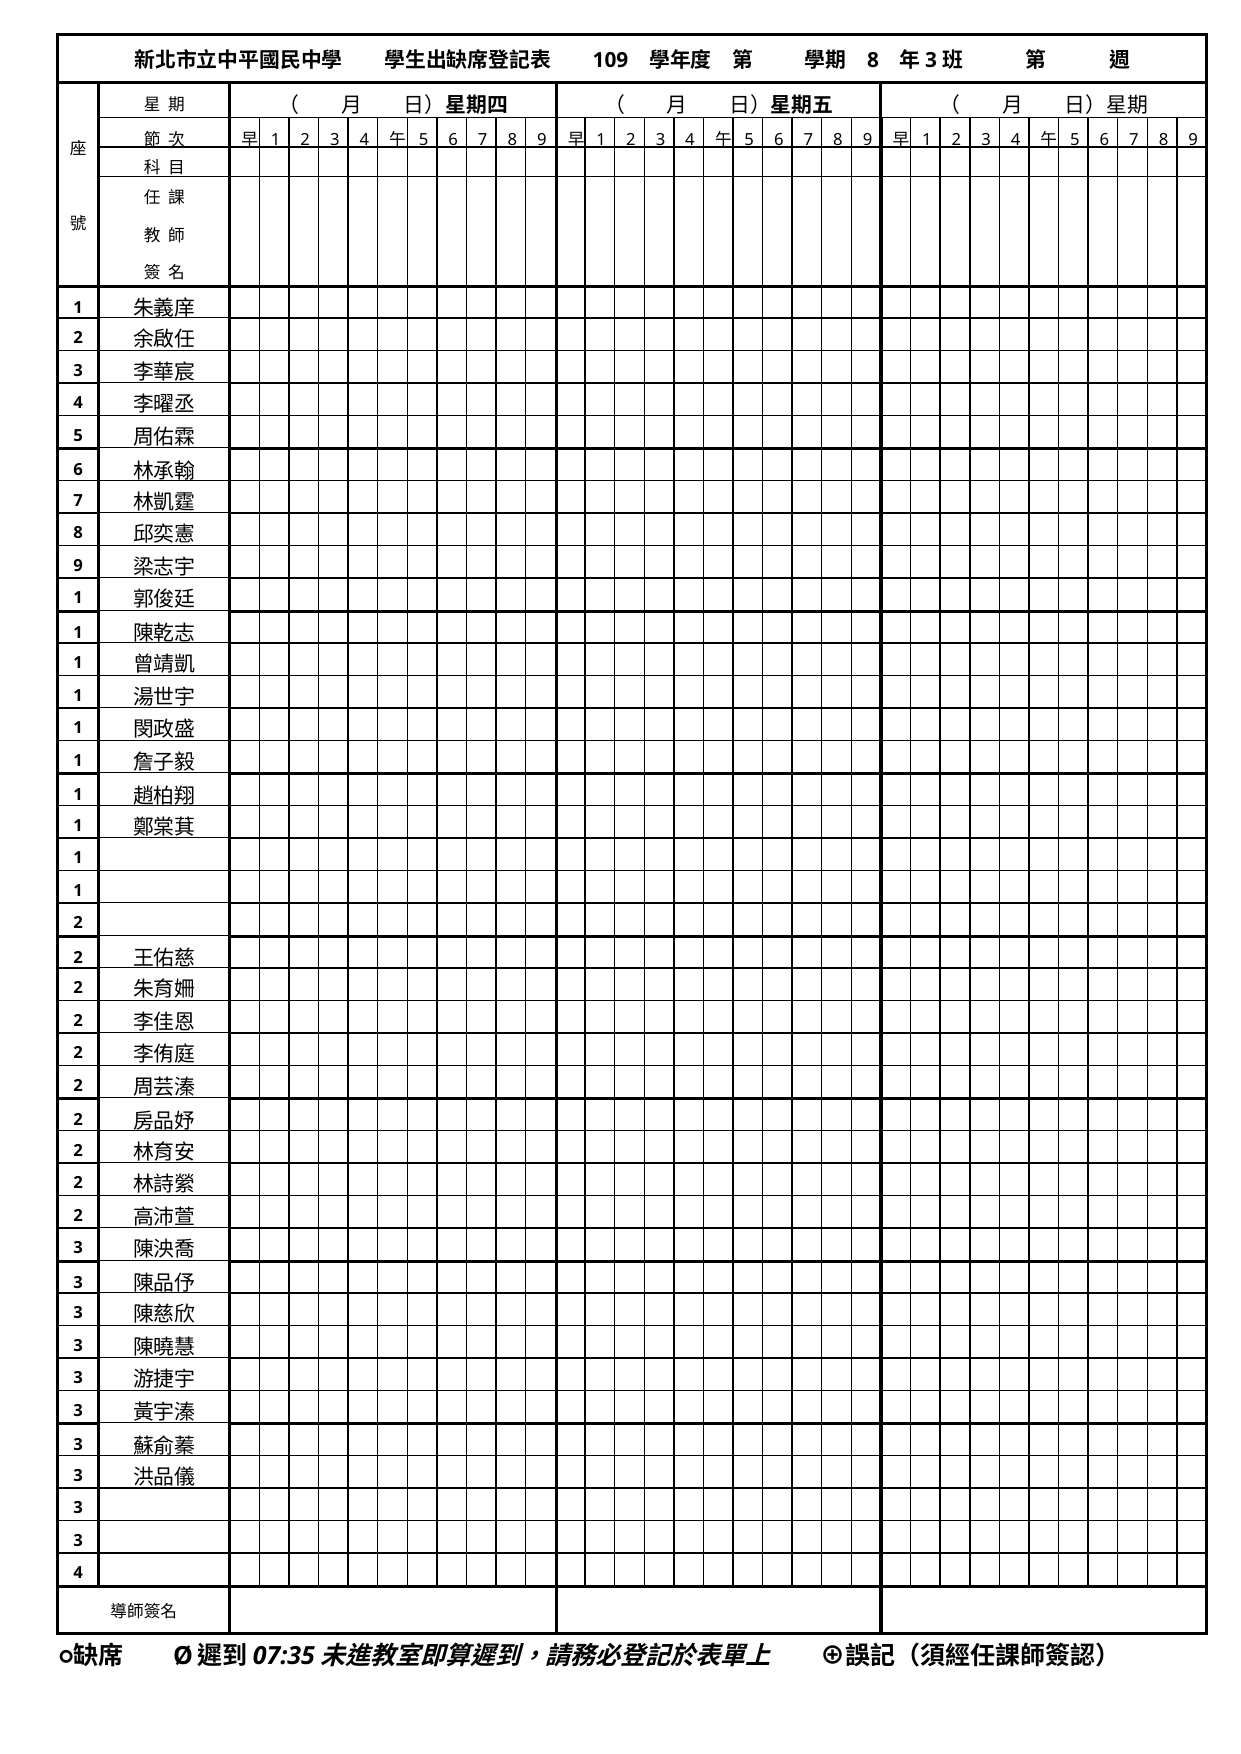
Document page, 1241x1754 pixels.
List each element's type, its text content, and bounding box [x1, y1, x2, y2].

table_cell [822, 839, 851, 870]
table_cell 11 [59, 613, 97, 642]
table_cell [941, 938, 969, 967]
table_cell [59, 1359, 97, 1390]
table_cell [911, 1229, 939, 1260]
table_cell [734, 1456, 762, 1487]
table_cell [704, 709, 732, 740]
table_cell [260, 288, 288, 317]
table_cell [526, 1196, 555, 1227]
table_cell [1089, 384, 1117, 415]
table_cell [260, 450, 288, 480]
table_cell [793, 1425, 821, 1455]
table_cell [675, 481, 703, 512]
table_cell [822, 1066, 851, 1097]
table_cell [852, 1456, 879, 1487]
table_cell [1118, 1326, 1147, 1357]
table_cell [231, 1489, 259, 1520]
table_cell [1118, 644, 1147, 675]
table_cell [467, 579, 495, 610]
table_cell [290, 514, 318, 545]
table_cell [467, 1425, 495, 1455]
table_cell [586, 904, 614, 935]
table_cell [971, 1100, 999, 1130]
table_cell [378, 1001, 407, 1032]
table_cell [852, 676, 879, 707]
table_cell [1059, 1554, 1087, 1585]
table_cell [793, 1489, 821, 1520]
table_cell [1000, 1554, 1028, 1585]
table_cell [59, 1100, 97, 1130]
table_cell [1118, 177, 1147, 285]
table_cell [378, 148, 407, 176]
table_cell [438, 644, 466, 675]
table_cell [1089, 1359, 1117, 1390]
table_cell [971, 319, 999, 350]
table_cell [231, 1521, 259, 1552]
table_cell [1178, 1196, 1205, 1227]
table_cell 6 [1089, 118, 1117, 146]
table_cell [793, 319, 821, 350]
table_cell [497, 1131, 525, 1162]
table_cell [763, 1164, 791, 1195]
table_cell [260, 514, 288, 545]
table_cell [497, 741, 525, 772]
table_cell [408, 938, 436, 967]
table_cell [971, 481, 999, 512]
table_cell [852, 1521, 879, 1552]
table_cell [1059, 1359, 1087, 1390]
table_cell [1030, 579, 1058, 610]
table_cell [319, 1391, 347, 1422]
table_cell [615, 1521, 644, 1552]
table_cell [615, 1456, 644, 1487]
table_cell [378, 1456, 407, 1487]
table_cell [941, 839, 969, 870]
table_cell [290, 839, 318, 870]
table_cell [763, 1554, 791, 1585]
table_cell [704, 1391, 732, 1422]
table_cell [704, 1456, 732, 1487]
table_cell [1089, 450, 1117, 480]
table_cell [883, 579, 910, 610]
table_cell [645, 416, 673, 447]
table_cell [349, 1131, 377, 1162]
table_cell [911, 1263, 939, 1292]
table_cell [231, 546, 259, 577]
table_cell [704, 514, 732, 545]
table_cell [763, 709, 791, 740]
table_cell [231, 904, 259, 935]
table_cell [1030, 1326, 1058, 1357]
table_cell [1059, 644, 1087, 675]
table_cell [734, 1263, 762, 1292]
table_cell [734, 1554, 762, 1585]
table_cell [704, 351, 732, 382]
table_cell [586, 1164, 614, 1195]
table_cell [675, 904, 703, 935]
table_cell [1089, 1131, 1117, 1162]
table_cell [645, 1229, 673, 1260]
table_cell [852, 938, 879, 967]
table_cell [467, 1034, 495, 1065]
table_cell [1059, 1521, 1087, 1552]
table_cell [645, 351, 673, 382]
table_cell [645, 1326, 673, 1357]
table_cell [704, 871, 732, 902]
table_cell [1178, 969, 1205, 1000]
table_cell [497, 904, 525, 935]
table_cell [349, 579, 377, 610]
table_cell [408, 384, 436, 415]
table_cell [675, 546, 703, 577]
table_cell [971, 351, 999, 382]
table_cell [231, 741, 259, 772]
table_cell [734, 319, 762, 350]
table_cell [763, 384, 791, 415]
table_cell 3 [59, 351, 97, 382]
table_cell [1089, 579, 1117, 610]
table_cell [704, 676, 732, 707]
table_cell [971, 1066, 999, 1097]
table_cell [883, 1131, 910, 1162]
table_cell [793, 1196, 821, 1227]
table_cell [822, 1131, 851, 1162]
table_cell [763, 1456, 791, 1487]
table_cell [378, 579, 407, 610]
table_cell [883, 644, 910, 675]
table_cell [586, 319, 614, 350]
table_cell [1059, 709, 1087, 740]
table_cell [704, 839, 732, 870]
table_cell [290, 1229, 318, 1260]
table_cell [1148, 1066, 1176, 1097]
table_cell [852, 319, 879, 350]
table_cell [1030, 288, 1058, 317]
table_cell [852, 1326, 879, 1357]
table_cell [883, 741, 910, 772]
table_cell [793, 644, 821, 675]
table_cell 18 [59, 839, 97, 870]
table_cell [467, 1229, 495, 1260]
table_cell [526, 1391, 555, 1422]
table_cell [319, 676, 347, 707]
table_cell [911, 676, 939, 707]
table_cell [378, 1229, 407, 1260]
table_cell 詹子毅 [100, 741, 228, 772]
table_cell [526, 775, 555, 805]
table_cell [319, 351, 347, 382]
table_cell [497, 288, 525, 317]
table_cell [408, 288, 436, 317]
table_cell [645, 839, 673, 870]
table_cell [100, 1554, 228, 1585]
table_cell [883, 676, 910, 707]
table_cell [378, 288, 407, 317]
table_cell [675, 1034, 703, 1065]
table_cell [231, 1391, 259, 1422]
table_cell [467, 904, 495, 935]
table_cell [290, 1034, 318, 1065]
table_cell [467, 676, 495, 707]
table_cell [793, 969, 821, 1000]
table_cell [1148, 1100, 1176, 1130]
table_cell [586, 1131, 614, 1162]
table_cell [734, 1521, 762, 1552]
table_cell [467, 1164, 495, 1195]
table_cell [1030, 709, 1058, 740]
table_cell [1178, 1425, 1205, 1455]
table_cell [734, 450, 762, 480]
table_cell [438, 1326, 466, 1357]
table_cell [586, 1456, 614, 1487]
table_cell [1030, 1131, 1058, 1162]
table_cell [526, 177, 555, 285]
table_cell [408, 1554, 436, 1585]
table_cell 節 次 [100, 118, 228, 146]
table_cell [497, 806, 525, 837]
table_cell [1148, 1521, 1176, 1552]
table_cell [231, 416, 259, 447]
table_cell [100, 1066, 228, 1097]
table_cell [971, 904, 999, 935]
table_cell [558, 871, 584, 902]
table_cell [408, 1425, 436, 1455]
table_cell [615, 579, 644, 610]
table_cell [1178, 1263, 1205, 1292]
table_cell [911, 741, 939, 772]
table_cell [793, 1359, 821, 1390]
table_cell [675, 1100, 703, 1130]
table_cell 4 [349, 118, 377, 146]
table_cell [467, 775, 495, 805]
table_cell [1030, 741, 1058, 772]
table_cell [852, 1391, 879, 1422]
table_cell [852, 416, 879, 447]
table_cell 林凱霆 [100, 481, 228, 512]
table_cell [1030, 938, 1058, 967]
table_cell [319, 644, 347, 675]
table_cell [1000, 481, 1028, 512]
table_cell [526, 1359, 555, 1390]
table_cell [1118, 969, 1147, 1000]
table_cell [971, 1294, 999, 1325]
table_cell [822, 416, 851, 447]
table_cell [558, 546, 584, 577]
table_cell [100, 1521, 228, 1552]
table_cell [349, 839, 377, 870]
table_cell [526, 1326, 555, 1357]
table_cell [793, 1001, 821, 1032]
table_cell [852, 904, 879, 935]
table_cell [734, 384, 762, 415]
table_cell [615, 319, 644, 350]
table_cell [526, 709, 555, 740]
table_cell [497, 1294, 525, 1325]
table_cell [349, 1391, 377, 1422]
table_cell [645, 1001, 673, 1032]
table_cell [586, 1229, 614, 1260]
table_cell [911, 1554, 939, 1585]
table_cell [1059, 514, 1087, 545]
table_cell [822, 775, 851, 805]
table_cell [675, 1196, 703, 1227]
table_cell [1059, 741, 1087, 772]
table_cell [1148, 546, 1176, 577]
table_cell 林承翰 [100, 448, 228, 480]
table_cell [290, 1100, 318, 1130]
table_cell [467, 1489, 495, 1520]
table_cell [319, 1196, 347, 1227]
table_cell [1059, 384, 1087, 415]
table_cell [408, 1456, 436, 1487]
table_cell [1030, 481, 1058, 512]
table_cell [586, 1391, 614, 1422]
table_cell [763, 806, 791, 837]
table_cell [1000, 775, 1028, 805]
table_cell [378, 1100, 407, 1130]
table_cell [378, 741, 407, 772]
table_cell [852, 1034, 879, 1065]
table_cell [941, 613, 969, 642]
table_cell [408, 450, 436, 480]
table_cell [793, 676, 821, 707]
table_cell [1089, 351, 1117, 382]
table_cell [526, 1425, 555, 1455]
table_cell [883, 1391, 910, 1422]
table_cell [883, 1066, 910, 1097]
table_cell [852, 514, 879, 545]
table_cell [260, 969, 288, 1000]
table_cell [675, 709, 703, 740]
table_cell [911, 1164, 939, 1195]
table_cell [1000, 904, 1028, 935]
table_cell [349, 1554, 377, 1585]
table_cell [378, 351, 407, 382]
text ○缺席 Ø遲到07:35未進教室即算遲到，請務必登記於表單上 ⊕誤記（須經任課師簽認） [59, 1635, 1205, 1673]
table_cell [1059, 839, 1087, 870]
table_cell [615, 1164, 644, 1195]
table_cell [1118, 481, 1147, 512]
table_cell [1030, 871, 1058, 902]
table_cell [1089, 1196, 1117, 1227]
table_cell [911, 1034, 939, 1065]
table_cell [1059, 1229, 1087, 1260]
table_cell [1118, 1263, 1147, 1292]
table_cell [438, 613, 466, 642]
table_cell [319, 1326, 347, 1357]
table_cell [645, 514, 673, 545]
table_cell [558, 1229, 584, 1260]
table_cell [319, 613, 347, 642]
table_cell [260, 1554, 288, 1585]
table_cell [763, 644, 791, 675]
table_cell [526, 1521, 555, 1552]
table_cell [971, 546, 999, 577]
table_cell 朱義庠 [100, 288, 228, 317]
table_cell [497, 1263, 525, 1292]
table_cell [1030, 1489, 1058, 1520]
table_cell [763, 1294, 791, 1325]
table_cell [1148, 148, 1176, 176]
table_cell [260, 319, 288, 350]
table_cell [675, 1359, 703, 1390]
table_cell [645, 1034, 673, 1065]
table_cell [1059, 481, 1087, 512]
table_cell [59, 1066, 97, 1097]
table_cell [526, 806, 555, 837]
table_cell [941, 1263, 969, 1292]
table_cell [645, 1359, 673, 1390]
table_cell [883, 481, 910, 512]
table_cell [941, 148, 969, 176]
table_cell [438, 806, 466, 837]
table_cell [1030, 676, 1058, 707]
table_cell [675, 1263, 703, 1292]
table_cell [763, 148, 791, 176]
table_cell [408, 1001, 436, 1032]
table_cell 6 [59, 450, 97, 480]
table_cell [467, 351, 495, 382]
table_cell [675, 806, 703, 837]
table_cell [586, 775, 614, 805]
table_cell [1089, 319, 1117, 350]
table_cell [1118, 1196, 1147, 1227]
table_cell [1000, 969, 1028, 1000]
table_cell [1178, 514, 1205, 545]
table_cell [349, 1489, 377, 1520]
table_cell [763, 450, 791, 480]
table_cell [290, 938, 318, 967]
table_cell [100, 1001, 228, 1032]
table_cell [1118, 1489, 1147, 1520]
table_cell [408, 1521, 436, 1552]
table_cell [615, 416, 644, 447]
table_cell [822, 676, 851, 707]
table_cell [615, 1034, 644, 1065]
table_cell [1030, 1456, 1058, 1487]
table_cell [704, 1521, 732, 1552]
table_cell [971, 148, 999, 176]
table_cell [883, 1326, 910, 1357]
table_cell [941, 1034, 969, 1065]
table_cell [971, 288, 999, 317]
table_cell [615, 384, 644, 415]
table_cell [467, 288, 495, 317]
table_cell [1089, 177, 1117, 285]
table_cell [793, 288, 821, 317]
table_cell [100, 903, 228, 935]
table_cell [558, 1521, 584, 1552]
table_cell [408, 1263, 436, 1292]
table_cell [1000, 871, 1028, 902]
table_cell [260, 546, 288, 577]
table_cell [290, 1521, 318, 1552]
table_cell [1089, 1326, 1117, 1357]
table_cell [526, 904, 555, 935]
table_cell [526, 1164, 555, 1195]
table_cell [231, 514, 259, 545]
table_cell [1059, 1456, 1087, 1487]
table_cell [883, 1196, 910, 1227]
table_cell [852, 579, 879, 610]
table_cell [526, 416, 555, 447]
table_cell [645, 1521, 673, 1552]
table_cell 6 [763, 118, 791, 146]
table_cell [1030, 775, 1058, 805]
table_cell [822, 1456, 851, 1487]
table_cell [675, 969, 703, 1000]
table_cell [1148, 806, 1176, 837]
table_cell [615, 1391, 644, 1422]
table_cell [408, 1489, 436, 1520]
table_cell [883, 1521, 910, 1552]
table_cell [704, 904, 732, 935]
table_cell [497, 676, 525, 707]
table_cell [852, 871, 879, 902]
table_cell [467, 806, 495, 837]
table_cell [467, 177, 495, 285]
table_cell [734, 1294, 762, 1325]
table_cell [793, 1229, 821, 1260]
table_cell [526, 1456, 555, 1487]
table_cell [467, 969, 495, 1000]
table_cell [615, 148, 644, 176]
table_cell [763, 613, 791, 642]
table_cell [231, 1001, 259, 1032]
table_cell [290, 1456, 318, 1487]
table_cell [911, 514, 939, 545]
table_cell [438, 177, 466, 285]
table_cell [497, 775, 525, 805]
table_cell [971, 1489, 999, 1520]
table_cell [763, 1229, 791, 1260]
table_cell [971, 741, 999, 772]
table_cell [467, 741, 495, 772]
table_cell [1089, 839, 1117, 870]
table_cell [1000, 177, 1028, 285]
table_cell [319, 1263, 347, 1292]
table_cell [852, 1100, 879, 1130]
table_cell [822, 806, 851, 837]
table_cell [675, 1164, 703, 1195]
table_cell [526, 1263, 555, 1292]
table_cell [1089, 644, 1117, 675]
table_cell [911, 613, 939, 642]
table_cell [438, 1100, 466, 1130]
table_cell [675, 741, 703, 772]
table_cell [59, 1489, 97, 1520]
table_cell [1030, 177, 1058, 285]
table_cell [822, 644, 851, 675]
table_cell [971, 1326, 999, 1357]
table_cell [1059, 579, 1087, 610]
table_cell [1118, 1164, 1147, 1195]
table_cell [822, 450, 851, 480]
table_cell [615, 351, 644, 382]
table_cell [1178, 177, 1205, 285]
table_cell 朱育姍 [100, 968, 228, 1000]
table_cell [586, 481, 614, 512]
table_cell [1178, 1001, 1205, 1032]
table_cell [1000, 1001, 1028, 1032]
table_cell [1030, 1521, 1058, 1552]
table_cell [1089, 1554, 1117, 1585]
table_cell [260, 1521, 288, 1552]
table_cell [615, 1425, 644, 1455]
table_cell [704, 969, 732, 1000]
table_cell [852, 384, 879, 415]
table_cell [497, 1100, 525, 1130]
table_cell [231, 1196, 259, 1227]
table_cell [408, 775, 436, 805]
table_cell [615, 450, 644, 480]
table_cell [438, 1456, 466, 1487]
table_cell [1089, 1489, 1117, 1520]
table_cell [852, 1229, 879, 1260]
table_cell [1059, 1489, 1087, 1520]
table_cell [260, 351, 288, 382]
table_cell [941, 481, 969, 512]
table_cell [763, 938, 791, 967]
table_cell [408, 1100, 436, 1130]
table_cell [793, 351, 821, 382]
table_cell [319, 839, 347, 870]
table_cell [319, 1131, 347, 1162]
table_cell [1148, 676, 1176, 707]
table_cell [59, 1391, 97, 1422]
table_cell [1030, 450, 1058, 480]
table_cell [793, 416, 821, 447]
table_cell [290, 450, 318, 480]
table_cell [645, 481, 673, 512]
table_cell [558, 938, 584, 967]
table_cell [231, 319, 259, 350]
table_cell [586, 148, 614, 176]
table_cell [793, 775, 821, 805]
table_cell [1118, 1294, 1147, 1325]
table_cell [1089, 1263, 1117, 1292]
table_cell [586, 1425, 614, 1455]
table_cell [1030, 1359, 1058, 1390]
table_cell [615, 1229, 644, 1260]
table_cell [883, 416, 910, 447]
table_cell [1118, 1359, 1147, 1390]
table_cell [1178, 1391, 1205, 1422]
table_cell [1118, 384, 1147, 415]
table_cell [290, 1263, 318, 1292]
table_cell 閔政盛 [100, 708, 228, 740]
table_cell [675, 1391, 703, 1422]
table_cell [319, 514, 347, 545]
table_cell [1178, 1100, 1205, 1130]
table_cell [378, 839, 407, 870]
table_cell 午 [704, 118, 732, 146]
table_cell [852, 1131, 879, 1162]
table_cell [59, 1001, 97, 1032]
table_cell 8 [1148, 118, 1176, 146]
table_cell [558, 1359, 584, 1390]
table_cell [231, 177, 259, 285]
table_cell [1178, 871, 1205, 902]
table_cell [822, 319, 851, 350]
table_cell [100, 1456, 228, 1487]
table_cell [349, 709, 377, 740]
table_cell [911, 148, 939, 176]
table_cell [438, 676, 466, 707]
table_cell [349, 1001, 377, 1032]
table_cell [349, 546, 377, 577]
table_cell [526, 579, 555, 610]
table_cell [558, 775, 584, 805]
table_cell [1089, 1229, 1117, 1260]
table_cell [852, 546, 879, 577]
table_cell [734, 839, 762, 870]
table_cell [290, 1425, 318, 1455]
table_cell [260, 904, 288, 935]
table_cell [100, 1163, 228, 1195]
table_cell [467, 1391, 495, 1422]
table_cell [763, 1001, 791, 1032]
table_cell [349, 741, 377, 772]
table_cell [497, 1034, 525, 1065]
table_cell 5 [59, 416, 97, 447]
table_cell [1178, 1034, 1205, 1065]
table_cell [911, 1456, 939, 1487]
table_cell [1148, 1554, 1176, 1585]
table_cell [615, 481, 644, 512]
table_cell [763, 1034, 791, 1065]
table_cell [1059, 775, 1087, 805]
table_cell [645, 546, 673, 577]
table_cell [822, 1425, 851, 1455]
table_cell [763, 676, 791, 707]
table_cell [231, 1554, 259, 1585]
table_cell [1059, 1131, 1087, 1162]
table_cell [1089, 514, 1117, 545]
table_cell [378, 938, 407, 967]
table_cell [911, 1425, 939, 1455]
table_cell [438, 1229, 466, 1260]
table_cell [558, 579, 584, 610]
table_cell [675, 384, 703, 415]
table_cell [1000, 741, 1028, 772]
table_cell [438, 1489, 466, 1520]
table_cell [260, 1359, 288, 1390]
table_cell 21 [59, 938, 97, 967]
table_cell [822, 741, 851, 772]
table_cell [349, 806, 377, 837]
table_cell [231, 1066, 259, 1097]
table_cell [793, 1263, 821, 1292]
table_cell [615, 546, 644, 577]
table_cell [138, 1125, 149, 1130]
table_cell [1059, 351, 1087, 382]
table_cell [438, 904, 466, 935]
table_cell 周佑霖 [100, 416, 228, 447]
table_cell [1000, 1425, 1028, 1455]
table_cell [408, 177, 436, 285]
table_cell [1059, 613, 1087, 642]
table_cell [911, 644, 939, 675]
table_cell 1 [911, 118, 939, 146]
table_cell [734, 613, 762, 642]
table_cell [675, 351, 703, 382]
table_cell [260, 938, 288, 967]
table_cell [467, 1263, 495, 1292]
table_cell [852, 644, 879, 675]
table_cell 2 [615, 118, 644, 146]
table_cell 7 [467, 118, 495, 146]
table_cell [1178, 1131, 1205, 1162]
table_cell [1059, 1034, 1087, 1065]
table_cell [231, 481, 259, 512]
table_cell [438, 839, 466, 870]
table_cell [438, 288, 466, 317]
table_cell [378, 644, 407, 675]
table_cell [1118, 579, 1147, 610]
table_cell [290, 806, 318, 837]
table_cell [438, 450, 466, 480]
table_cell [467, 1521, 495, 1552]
table_cell [408, 481, 436, 512]
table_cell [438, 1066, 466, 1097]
table_cell [793, 481, 821, 512]
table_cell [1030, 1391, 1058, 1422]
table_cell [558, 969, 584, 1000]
table_cell [1148, 351, 1176, 382]
table_cell [1118, 288, 1147, 317]
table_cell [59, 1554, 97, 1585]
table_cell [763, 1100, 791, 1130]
table_cell [408, 148, 436, 176]
table_cell [822, 148, 851, 176]
table_cell [438, 416, 466, 447]
table_cell [1000, 288, 1028, 317]
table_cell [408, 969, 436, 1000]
table_cell [911, 546, 939, 577]
table_cell [883, 148, 910, 176]
table_cell [852, 839, 879, 870]
table_cell [260, 676, 288, 707]
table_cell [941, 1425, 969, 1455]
table_cell [941, 644, 969, 675]
table_cell [883, 546, 910, 577]
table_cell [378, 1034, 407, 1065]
table_cell [1148, 450, 1176, 480]
table_cell [675, 319, 703, 350]
table_cell [586, 546, 614, 577]
table_cell [911, 938, 939, 967]
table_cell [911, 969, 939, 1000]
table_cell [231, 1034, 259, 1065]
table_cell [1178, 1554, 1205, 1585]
table_cell [1118, 741, 1147, 772]
table_cell [675, 839, 703, 870]
table_cell [319, 741, 347, 772]
table_cell [319, 148, 347, 176]
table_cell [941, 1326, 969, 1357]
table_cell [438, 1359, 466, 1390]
table_cell [100, 871, 228, 902]
table_cell 梁志宇 [100, 546, 228, 577]
table_cell [1000, 546, 1028, 577]
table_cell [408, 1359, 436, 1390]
table_cell [1000, 416, 1028, 447]
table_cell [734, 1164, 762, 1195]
table_cell [290, 644, 318, 675]
table_cell [1118, 709, 1147, 740]
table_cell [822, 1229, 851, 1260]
table_cell [408, 613, 436, 642]
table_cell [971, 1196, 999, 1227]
table_cell [704, 288, 732, 317]
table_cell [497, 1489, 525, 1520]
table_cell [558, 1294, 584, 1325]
table_cell [911, 351, 939, 382]
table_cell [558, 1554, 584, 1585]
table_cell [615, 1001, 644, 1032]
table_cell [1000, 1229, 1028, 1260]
table_cell [941, 676, 969, 707]
table_cell [526, 676, 555, 707]
table_cell [615, 938, 644, 967]
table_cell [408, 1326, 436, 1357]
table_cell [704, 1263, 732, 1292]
table_cell [408, 644, 436, 675]
table_cell [438, 148, 466, 176]
table_cell [675, 579, 703, 610]
table_cell [231, 676, 259, 707]
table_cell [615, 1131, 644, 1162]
table_cell [911, 288, 939, 317]
table_cell [1148, 938, 1176, 967]
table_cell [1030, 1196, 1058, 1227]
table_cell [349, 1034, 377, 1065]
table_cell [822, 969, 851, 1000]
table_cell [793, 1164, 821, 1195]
table_cell [941, 351, 969, 382]
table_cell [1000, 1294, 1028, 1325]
table_cell [615, 613, 644, 642]
table_cell [971, 579, 999, 610]
table_cell [231, 384, 259, 415]
table_cell [1059, 676, 1087, 707]
table_cell [290, 288, 318, 317]
table_cell [497, 709, 525, 740]
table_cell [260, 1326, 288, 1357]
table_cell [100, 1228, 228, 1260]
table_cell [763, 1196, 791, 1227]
table_cell [558, 450, 584, 480]
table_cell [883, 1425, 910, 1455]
table_cell [319, 579, 347, 610]
table_cell [558, 904, 584, 935]
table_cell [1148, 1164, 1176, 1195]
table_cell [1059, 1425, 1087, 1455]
table_cell [883, 613, 910, 642]
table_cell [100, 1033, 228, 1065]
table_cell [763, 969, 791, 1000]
table_cell [319, 938, 347, 967]
table_cell [526, 319, 555, 350]
table_cell [558, 288, 584, 317]
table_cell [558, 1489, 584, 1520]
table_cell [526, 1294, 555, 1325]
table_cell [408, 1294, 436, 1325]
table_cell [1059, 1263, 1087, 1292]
table_cell [793, 546, 821, 577]
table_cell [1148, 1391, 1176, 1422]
table_cell [645, 450, 673, 480]
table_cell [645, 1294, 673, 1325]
table_cell [586, 288, 614, 317]
table_cell [763, 741, 791, 772]
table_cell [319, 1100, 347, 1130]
table_cell [971, 839, 999, 870]
table_cell [586, 839, 614, 870]
table_cell [1030, 514, 1058, 545]
table_cell 李華宸 [100, 351, 228, 382]
table_cell [1148, 839, 1176, 870]
table_cell [734, 546, 762, 577]
table_cell [793, 148, 821, 176]
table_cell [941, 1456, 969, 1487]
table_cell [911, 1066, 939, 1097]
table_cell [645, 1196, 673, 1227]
table_cell [1000, 613, 1028, 642]
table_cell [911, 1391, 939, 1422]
table_cell [497, 871, 525, 902]
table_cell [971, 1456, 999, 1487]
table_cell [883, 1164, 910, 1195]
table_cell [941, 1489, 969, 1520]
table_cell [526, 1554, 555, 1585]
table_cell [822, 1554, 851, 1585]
table_cell [822, 514, 851, 545]
table_cell 20 [59, 904, 97, 935]
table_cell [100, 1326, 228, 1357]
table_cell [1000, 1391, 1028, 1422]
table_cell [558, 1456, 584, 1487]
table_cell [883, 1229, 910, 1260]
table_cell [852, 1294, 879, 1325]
table_cell [615, 904, 644, 935]
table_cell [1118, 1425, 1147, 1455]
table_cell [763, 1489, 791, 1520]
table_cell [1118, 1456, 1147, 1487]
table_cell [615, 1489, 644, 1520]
table_cell [1000, 450, 1028, 480]
table_cell [911, 904, 939, 935]
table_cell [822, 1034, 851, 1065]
table_cell [1000, 839, 1028, 870]
table_cell [497, 546, 525, 577]
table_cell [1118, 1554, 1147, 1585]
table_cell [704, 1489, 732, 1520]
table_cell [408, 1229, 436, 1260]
table_cell 邱奕憲 [100, 513, 228, 545]
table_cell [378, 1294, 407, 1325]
table_cell [675, 644, 703, 675]
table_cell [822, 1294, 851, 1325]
table_cell [1089, 613, 1117, 642]
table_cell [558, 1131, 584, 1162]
table_cell [615, 806, 644, 837]
table_cell [558, 709, 584, 740]
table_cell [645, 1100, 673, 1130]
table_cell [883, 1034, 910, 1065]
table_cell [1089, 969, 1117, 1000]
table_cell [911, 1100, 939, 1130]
table_cell [675, 416, 703, 447]
table_cell [260, 613, 288, 642]
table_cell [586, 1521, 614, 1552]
table_cell 鄭棠萁 [100, 806, 228, 837]
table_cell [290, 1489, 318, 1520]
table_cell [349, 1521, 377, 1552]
table_cell [911, 416, 939, 447]
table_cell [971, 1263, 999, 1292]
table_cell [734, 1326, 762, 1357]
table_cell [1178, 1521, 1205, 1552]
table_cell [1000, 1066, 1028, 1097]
table_cell [497, 319, 525, 350]
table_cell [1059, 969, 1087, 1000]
table_cell [1089, 288, 1117, 317]
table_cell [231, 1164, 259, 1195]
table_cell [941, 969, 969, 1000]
table_cell [231, 148, 259, 176]
table_cell [763, 546, 791, 577]
table_cell 6 [438, 118, 466, 146]
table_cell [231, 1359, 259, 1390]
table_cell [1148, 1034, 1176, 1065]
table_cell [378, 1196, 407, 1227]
table_cell [1000, 319, 1028, 350]
table_cell [1178, 741, 1205, 772]
table_cell [911, 775, 939, 805]
table_cell [378, 775, 407, 805]
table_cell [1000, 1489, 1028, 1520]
table_cell [378, 871, 407, 902]
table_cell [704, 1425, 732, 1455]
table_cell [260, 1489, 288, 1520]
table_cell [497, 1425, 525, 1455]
table_cell [822, 613, 851, 642]
table_cell [260, 148, 288, 176]
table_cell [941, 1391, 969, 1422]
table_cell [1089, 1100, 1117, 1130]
table_cell [793, 613, 821, 642]
table_cell [971, 709, 999, 740]
table_cell [645, 288, 673, 317]
table_cell 7 [59, 481, 97, 512]
table_cell [1089, 741, 1117, 772]
table_cell [734, 741, 762, 772]
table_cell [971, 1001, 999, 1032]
table_cell [704, 775, 732, 805]
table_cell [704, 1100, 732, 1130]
table_cell [1178, 579, 1205, 610]
table_cell [1148, 319, 1176, 350]
table_cell [1118, 416, 1147, 447]
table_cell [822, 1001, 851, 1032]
table_cell [1148, 579, 1176, 610]
table_cell [231, 709, 259, 740]
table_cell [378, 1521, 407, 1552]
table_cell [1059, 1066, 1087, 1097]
table_cell [911, 319, 939, 350]
table_cell [645, 177, 673, 285]
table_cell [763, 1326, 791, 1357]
table_cell [467, 450, 495, 480]
table_cell [941, 579, 969, 610]
table_cell [467, 839, 495, 870]
table_cell [290, 546, 318, 577]
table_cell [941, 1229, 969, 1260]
table_cell 1 [59, 288, 97, 317]
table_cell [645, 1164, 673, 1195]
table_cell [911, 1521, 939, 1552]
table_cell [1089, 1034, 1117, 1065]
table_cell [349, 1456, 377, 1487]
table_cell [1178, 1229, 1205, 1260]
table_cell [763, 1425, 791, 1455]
table_cell [1089, 481, 1117, 512]
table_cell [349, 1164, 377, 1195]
table_cell [911, 481, 939, 512]
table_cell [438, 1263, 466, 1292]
table_cell [1089, 676, 1117, 707]
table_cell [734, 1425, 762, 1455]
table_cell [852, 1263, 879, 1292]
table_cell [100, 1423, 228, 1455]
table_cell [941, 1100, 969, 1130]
table_cell [290, 676, 318, 707]
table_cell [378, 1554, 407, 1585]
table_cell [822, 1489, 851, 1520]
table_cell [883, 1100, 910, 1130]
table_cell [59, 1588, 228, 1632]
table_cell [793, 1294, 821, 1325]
table_cell [883, 709, 910, 740]
table_cell 午 [378, 118, 407, 146]
table_cell [1000, 514, 1028, 545]
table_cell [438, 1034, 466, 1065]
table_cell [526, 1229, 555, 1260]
table_cell [467, 384, 495, 415]
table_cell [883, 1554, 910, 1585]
table_cell [100, 838, 228, 870]
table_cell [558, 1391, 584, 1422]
table_cell [1059, 904, 1087, 935]
table_cell [319, 288, 347, 317]
table_cell [290, 416, 318, 447]
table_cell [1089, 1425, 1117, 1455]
table_cell [290, 579, 318, 610]
table_cell [1178, 775, 1205, 805]
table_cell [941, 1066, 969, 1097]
table_cell [290, 871, 318, 902]
table_cell [260, 775, 288, 805]
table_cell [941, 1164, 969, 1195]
table_cell [290, 177, 318, 285]
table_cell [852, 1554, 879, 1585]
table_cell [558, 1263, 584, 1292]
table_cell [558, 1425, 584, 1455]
table_cell [704, 644, 732, 675]
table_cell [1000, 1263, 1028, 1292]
table_cell [558, 384, 584, 415]
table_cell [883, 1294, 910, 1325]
table_cell [1118, 351, 1147, 382]
table_cell [586, 351, 614, 382]
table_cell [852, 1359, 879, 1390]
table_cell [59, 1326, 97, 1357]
table_cell [763, 177, 791, 285]
table_cell [497, 514, 525, 545]
table_cell [558, 319, 584, 350]
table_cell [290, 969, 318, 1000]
table_cell [408, 319, 436, 350]
table_cell [497, 416, 525, 447]
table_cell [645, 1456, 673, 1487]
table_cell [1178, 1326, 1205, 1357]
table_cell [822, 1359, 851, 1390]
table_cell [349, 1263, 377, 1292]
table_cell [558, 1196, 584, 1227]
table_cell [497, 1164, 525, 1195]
table_cell [408, 709, 436, 740]
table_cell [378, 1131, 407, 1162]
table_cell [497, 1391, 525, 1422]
table_cell [260, 177, 288, 285]
table_cell [408, 514, 436, 545]
table_cell [1059, 450, 1087, 480]
table_cell [231, 579, 259, 610]
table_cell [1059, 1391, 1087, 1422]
table_cell 14 [59, 709, 97, 740]
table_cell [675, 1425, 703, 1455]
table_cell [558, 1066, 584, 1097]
table_cell [883, 319, 910, 350]
table_cell [615, 839, 644, 870]
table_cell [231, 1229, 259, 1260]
table_cell （ 月 日）星期五 （ 月 [558, 84, 879, 117]
table_cell [349, 644, 377, 675]
table_cell [704, 384, 732, 415]
table_cell [1059, 319, 1087, 350]
table_cell [558, 741, 584, 772]
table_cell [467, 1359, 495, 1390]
table_cell [467, 644, 495, 675]
table_cell [645, 644, 673, 675]
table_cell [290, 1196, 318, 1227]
table_cell [763, 288, 791, 317]
table_cell [911, 450, 939, 480]
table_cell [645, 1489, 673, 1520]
table_cell [1089, 709, 1117, 740]
table_cell [290, 384, 318, 415]
table_cell [852, 148, 879, 176]
table_cell [586, 806, 614, 837]
table_cell [349, 676, 377, 707]
table_cell [645, 741, 673, 772]
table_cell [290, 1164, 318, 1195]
table_cell 4 [59, 384, 97, 415]
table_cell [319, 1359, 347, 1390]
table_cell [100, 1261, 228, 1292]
table_cell [260, 806, 288, 837]
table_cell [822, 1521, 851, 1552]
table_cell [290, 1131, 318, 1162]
table_cell [231, 871, 259, 902]
table_cell [349, 351, 377, 382]
table_cell [349, 148, 377, 176]
table_cell [349, 288, 377, 317]
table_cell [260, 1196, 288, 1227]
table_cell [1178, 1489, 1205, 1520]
table_cell [941, 904, 969, 935]
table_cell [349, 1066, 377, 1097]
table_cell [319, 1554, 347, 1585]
table_cell 1 [260, 118, 288, 146]
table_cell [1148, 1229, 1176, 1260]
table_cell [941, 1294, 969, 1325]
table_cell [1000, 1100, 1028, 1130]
table_cell [883, 839, 910, 870]
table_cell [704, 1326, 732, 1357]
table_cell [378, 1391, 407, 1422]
table_cell [763, 871, 791, 902]
table_cell [645, 676, 673, 707]
table_cell [438, 938, 466, 967]
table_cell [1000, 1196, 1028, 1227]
table_cell [231, 775, 259, 805]
table_cell [822, 351, 851, 382]
table_cell [408, 806, 436, 837]
table_cell [941, 177, 969, 285]
table_cell [734, 288, 762, 317]
table_cell [1148, 741, 1176, 772]
table_cell [231, 613, 259, 642]
table_cell [883, 384, 910, 415]
table_cell [558, 644, 584, 675]
table_cell [704, 546, 732, 577]
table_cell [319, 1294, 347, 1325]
table_cell [675, 676, 703, 707]
table_cell [438, 775, 466, 805]
table_cell [558, 177, 584, 285]
table_cell [290, 319, 318, 350]
table_cell [260, 481, 288, 512]
table_cell 9 [526, 118, 555, 146]
table_cell [349, 775, 377, 805]
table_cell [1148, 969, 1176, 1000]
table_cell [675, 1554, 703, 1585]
table_cell 1 [586, 118, 614, 146]
table_cell [1118, 319, 1147, 350]
table_cell [526, 384, 555, 415]
table_cell 李曜丞 [100, 383, 228, 415]
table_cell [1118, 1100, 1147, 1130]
table_cell 科 目 [100, 148, 228, 176]
table_cell [1118, 613, 1147, 642]
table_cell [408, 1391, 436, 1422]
table_cell [1148, 481, 1176, 512]
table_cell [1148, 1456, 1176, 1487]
table_cell [1178, 450, 1205, 480]
table_cell [497, 579, 525, 610]
table_cell [319, 450, 347, 480]
table_cell [378, 709, 407, 740]
table_cell [1030, 416, 1058, 447]
table_cell [941, 450, 969, 480]
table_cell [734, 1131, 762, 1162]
table_cell 8 [497, 118, 525, 146]
table_cell [1178, 546, 1205, 577]
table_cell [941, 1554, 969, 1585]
table_cell [319, 806, 347, 837]
table_cell [1148, 613, 1176, 642]
table_cell 5 [734, 118, 762, 146]
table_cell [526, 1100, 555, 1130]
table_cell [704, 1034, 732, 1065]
table_cell [1148, 514, 1176, 545]
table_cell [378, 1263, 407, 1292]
table_cell [675, 613, 703, 642]
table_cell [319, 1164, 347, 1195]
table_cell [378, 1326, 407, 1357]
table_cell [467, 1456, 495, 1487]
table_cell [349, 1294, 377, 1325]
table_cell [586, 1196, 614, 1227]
table_cell [822, 481, 851, 512]
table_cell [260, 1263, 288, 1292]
table_cell [734, 871, 762, 902]
table_cell [260, 871, 288, 902]
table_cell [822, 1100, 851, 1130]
table_cell [497, 481, 525, 512]
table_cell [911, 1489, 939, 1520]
table_cell [408, 839, 436, 870]
table_cell [1030, 613, 1058, 642]
table_cell [526, 351, 555, 382]
table_cell [408, 579, 436, 610]
table_cell [793, 938, 821, 967]
table_cell [1000, 938, 1028, 967]
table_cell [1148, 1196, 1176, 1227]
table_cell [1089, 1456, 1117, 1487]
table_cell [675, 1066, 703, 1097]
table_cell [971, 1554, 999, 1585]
table_cell [558, 806, 584, 837]
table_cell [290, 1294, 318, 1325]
table_cell [1178, 481, 1205, 512]
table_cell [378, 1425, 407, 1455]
table_cell [615, 775, 644, 805]
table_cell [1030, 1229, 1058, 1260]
table_cell [793, 384, 821, 415]
table_cell [231, 450, 259, 480]
table_cell [852, 288, 879, 317]
table_cell 2 [59, 319, 97, 350]
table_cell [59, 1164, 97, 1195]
table_cell [734, 775, 762, 805]
table_cell [1178, 904, 1205, 935]
table_cell 任 課 教 師 簽 名 [100, 177, 228, 285]
table_cell [971, 938, 999, 967]
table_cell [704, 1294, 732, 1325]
table_cell [883, 938, 910, 967]
table_cell [231, 351, 259, 382]
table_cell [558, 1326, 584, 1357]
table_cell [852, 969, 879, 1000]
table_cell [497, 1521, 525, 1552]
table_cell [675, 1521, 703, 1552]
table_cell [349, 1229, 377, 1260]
table_cell [526, 148, 555, 176]
table_cell [734, 481, 762, 512]
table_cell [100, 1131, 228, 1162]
table_cell [290, 481, 318, 512]
table_cell [615, 676, 644, 707]
table_cell [1030, 148, 1058, 176]
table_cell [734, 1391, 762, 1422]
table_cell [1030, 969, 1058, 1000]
table_cell [883, 871, 910, 902]
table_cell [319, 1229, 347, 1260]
table_cell [645, 709, 673, 740]
table_cell [971, 871, 999, 902]
table_cell [615, 288, 644, 317]
table_cell [1030, 546, 1058, 577]
table_cell [704, 579, 732, 610]
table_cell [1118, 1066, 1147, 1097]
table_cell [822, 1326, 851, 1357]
table_cell [378, 904, 407, 935]
table_cell [704, 148, 732, 176]
table_cell [645, 871, 673, 902]
table_cell [704, 177, 732, 285]
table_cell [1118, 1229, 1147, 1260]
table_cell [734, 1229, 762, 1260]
table_cell 9 [1178, 118, 1205, 146]
table_cell [290, 613, 318, 642]
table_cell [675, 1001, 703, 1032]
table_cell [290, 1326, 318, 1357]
table_cell [911, 871, 939, 902]
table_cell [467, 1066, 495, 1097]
table_cell [822, 871, 851, 902]
table_cell [1118, 546, 1147, 577]
table_cell [558, 839, 584, 870]
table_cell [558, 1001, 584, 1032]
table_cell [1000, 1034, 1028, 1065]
table_cell [645, 148, 673, 176]
table_cell [763, 579, 791, 610]
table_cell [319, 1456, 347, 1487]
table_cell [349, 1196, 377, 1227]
table_cell [941, 514, 969, 545]
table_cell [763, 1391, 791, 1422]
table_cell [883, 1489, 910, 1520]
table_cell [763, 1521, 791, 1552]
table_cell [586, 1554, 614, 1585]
table_cell [378, 546, 407, 577]
table_cell 5 [408, 118, 436, 146]
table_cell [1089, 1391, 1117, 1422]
table_cell [822, 384, 851, 415]
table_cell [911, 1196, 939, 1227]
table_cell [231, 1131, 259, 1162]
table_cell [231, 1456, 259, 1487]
table_cell [378, 613, 407, 642]
table_cell 17 [59, 806, 97, 837]
table_cell [822, 177, 851, 285]
table_cell [378, 676, 407, 707]
table_cell [586, 871, 614, 902]
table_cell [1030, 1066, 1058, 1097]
table_cell [1000, 709, 1028, 740]
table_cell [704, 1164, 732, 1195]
table_cell [467, 938, 495, 967]
table_cell [231, 969, 259, 1000]
table_cell [852, 775, 879, 805]
table_cell [883, 904, 910, 935]
table_cell [852, 806, 879, 837]
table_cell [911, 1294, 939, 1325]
table_cell [319, 871, 347, 902]
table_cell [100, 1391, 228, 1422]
table_cell [971, 450, 999, 480]
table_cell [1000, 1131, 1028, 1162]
table_cell [645, 938, 673, 967]
table_cell [675, 288, 703, 317]
table_cell [763, 775, 791, 805]
table_cell [1000, 806, 1028, 837]
table_cell [615, 871, 644, 902]
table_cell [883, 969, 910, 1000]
table_cell [586, 709, 614, 740]
table_cell [349, 416, 377, 447]
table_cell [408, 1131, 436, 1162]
table_cell [290, 351, 318, 382]
table_cell [971, 676, 999, 707]
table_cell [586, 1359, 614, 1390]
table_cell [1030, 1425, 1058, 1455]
table_cell [526, 839, 555, 870]
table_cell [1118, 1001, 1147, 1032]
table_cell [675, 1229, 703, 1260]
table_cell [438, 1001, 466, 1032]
table_cell [1178, 416, 1205, 447]
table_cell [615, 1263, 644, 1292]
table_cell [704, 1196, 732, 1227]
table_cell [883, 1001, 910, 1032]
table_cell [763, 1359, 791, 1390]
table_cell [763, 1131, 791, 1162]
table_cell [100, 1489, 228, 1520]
table_cell [558, 351, 584, 382]
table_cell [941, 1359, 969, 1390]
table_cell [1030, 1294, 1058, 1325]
table_cell [1059, 938, 1087, 967]
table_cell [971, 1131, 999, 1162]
table_cell [260, 741, 288, 772]
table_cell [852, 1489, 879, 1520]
table_cell [675, 177, 703, 285]
table_cell [704, 416, 732, 447]
table_cell [378, 177, 407, 285]
table_cell [1059, 288, 1087, 317]
table_cell 19 [59, 871, 97, 902]
table_cell [883, 177, 910, 285]
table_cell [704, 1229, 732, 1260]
table_cell [558, 416, 584, 447]
table_cell [1178, 839, 1205, 870]
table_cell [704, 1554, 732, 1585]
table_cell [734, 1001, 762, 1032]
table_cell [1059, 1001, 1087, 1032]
table_cell [911, 839, 939, 870]
table_cell [941, 806, 969, 837]
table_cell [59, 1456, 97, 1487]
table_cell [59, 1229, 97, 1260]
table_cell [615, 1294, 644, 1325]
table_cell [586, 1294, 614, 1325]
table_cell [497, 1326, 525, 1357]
table_cell [822, 579, 851, 610]
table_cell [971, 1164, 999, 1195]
table_cell [231, 288, 259, 317]
table_cell [822, 904, 851, 935]
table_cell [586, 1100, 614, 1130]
table_cell [260, 579, 288, 610]
table_cell 4 [675, 118, 703, 146]
table_cell [408, 741, 436, 772]
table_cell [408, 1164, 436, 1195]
table_cell [526, 741, 555, 772]
table_cell [1030, 384, 1058, 415]
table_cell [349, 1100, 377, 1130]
table_cell [704, 481, 732, 512]
table_cell [941, 775, 969, 805]
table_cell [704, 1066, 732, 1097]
table_cell [1178, 148, 1205, 176]
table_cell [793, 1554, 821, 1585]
table_cell [290, 709, 318, 740]
table_cell [911, 384, 939, 415]
table_cell [349, 384, 377, 415]
table_cell [526, 644, 555, 675]
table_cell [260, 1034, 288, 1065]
table_cell [734, 177, 762, 285]
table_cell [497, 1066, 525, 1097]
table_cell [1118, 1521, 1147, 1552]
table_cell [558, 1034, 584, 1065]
table_cell [852, 741, 879, 772]
table_cell [971, 644, 999, 675]
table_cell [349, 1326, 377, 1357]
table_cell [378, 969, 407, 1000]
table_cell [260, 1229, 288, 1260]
table_cell [1000, 579, 1028, 610]
table_cell [1178, 288, 1205, 317]
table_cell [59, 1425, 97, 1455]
table_cell [941, 416, 969, 447]
table_cell [586, 613, 614, 642]
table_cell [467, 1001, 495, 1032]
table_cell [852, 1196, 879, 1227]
table_cell [1148, 644, 1176, 675]
table_cell [971, 514, 999, 545]
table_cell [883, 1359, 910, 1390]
table_cell [438, 514, 466, 545]
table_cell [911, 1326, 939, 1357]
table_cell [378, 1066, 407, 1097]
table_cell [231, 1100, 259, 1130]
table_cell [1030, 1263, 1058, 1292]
table_cell [467, 613, 495, 642]
table_cell [497, 450, 525, 480]
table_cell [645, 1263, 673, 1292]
table_cell 3 [645, 118, 673, 146]
table_cell [526, 613, 555, 642]
table_cell [378, 319, 407, 350]
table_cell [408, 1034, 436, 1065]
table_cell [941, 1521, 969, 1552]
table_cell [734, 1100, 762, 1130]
table_cell [467, 319, 495, 350]
table_cell [319, 904, 347, 935]
table_cell [558, 613, 584, 642]
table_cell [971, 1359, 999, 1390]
table_cell 曾靖凱 [100, 643, 228, 675]
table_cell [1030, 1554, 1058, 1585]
table_cell [852, 613, 879, 642]
table_cell [1178, 351, 1205, 382]
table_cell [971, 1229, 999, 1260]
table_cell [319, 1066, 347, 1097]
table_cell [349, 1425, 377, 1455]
table_cell [497, 148, 525, 176]
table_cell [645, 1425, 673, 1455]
table_cell [645, 613, 673, 642]
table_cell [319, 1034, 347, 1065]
table_cell [911, 177, 939, 285]
table_cell [1000, 351, 1028, 382]
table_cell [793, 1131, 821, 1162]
table_cell [734, 904, 762, 935]
table_cell [615, 177, 644, 285]
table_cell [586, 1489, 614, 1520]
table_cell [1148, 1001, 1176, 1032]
table_cell [793, 709, 821, 740]
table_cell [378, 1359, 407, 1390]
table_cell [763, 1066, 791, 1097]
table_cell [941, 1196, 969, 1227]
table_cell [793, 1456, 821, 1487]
table_cell [1148, 709, 1176, 740]
table_cell [1178, 384, 1205, 415]
table_cell [408, 676, 436, 707]
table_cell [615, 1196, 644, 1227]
table_cell [615, 514, 644, 545]
table_cell 8 [59, 514, 97, 545]
table_cell [1148, 871, 1176, 902]
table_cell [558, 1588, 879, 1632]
table_cell [290, 148, 318, 176]
table_cell [319, 481, 347, 512]
table_cell [1089, 871, 1117, 902]
table_cell [497, 613, 525, 642]
table_cell 3 [319, 118, 347, 146]
table_cell [438, 384, 466, 415]
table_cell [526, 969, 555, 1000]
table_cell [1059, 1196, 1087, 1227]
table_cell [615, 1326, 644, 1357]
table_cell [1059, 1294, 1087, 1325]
table_cell 5 [1059, 118, 1087, 146]
table_cell [290, 904, 318, 935]
table_cell [793, 871, 821, 902]
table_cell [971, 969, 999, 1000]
table_cell [941, 384, 969, 415]
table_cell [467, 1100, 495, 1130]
table_cell [586, 938, 614, 967]
table_cell [971, 613, 999, 642]
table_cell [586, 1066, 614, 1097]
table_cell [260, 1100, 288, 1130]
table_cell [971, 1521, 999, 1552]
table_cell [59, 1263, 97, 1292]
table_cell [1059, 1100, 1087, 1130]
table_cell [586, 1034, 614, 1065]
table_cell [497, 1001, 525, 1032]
table_cell [793, 806, 821, 837]
table_cell [822, 938, 851, 967]
table_cell [822, 546, 851, 577]
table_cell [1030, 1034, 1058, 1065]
table_cell 8 [822, 118, 851, 146]
table_cell [1000, 384, 1028, 415]
table_cell [852, 481, 879, 512]
table_cell [883, 806, 910, 837]
table_cell [793, 177, 821, 285]
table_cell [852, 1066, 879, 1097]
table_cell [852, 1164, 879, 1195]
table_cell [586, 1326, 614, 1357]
table_cell [349, 871, 377, 902]
table_cell [763, 416, 791, 447]
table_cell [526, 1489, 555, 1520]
table_cell [763, 839, 791, 870]
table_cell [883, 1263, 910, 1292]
table_cell [1000, 644, 1028, 675]
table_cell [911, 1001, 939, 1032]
table_cell [645, 319, 673, 350]
table_cell [1030, 806, 1058, 837]
table_cell 余啟任 [100, 318, 228, 350]
table_cell [645, 579, 673, 610]
table_cell [675, 148, 703, 176]
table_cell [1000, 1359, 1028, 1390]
table_cell [378, 416, 407, 447]
table_cell 15 [59, 741, 97, 772]
table_cell 7 [793, 118, 821, 146]
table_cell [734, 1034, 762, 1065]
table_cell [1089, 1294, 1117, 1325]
table_cell [941, 871, 969, 902]
table_cell [1178, 806, 1205, 837]
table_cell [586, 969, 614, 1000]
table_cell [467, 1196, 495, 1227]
table_cell [675, 514, 703, 545]
table_cell [1030, 644, 1058, 675]
table_cell [260, 839, 288, 870]
table_cell 王佑慈 [100, 936, 228, 967]
table_cell [526, 450, 555, 480]
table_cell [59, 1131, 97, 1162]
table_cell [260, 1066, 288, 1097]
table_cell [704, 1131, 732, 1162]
table_cell 7 [1118, 118, 1147, 146]
table_cell [319, 177, 347, 285]
table_cell 2 [290, 118, 318, 146]
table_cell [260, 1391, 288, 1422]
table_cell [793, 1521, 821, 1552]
table_cell [497, 351, 525, 382]
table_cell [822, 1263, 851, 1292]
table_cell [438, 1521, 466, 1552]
table_cell [231, 938, 259, 967]
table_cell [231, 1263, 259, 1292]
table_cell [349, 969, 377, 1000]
table_cell [793, 904, 821, 935]
table_cell [763, 514, 791, 545]
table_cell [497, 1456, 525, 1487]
table_cell [586, 579, 614, 610]
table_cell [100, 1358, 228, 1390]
table_cell [1118, 938, 1147, 967]
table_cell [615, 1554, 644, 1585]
table_cell [378, 514, 407, 545]
table_cell [734, 938, 762, 967]
table_cell [675, 775, 703, 805]
table_cell [734, 709, 762, 740]
table_cell [1059, 806, 1087, 837]
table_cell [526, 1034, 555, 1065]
table_cell [586, 416, 614, 447]
table_cell [1089, 775, 1117, 805]
table_cell [319, 546, 347, 577]
table_cell [763, 481, 791, 512]
table_cell [763, 904, 791, 935]
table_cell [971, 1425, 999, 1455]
table_cell [467, 481, 495, 512]
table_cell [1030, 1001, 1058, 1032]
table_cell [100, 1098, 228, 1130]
table_cell [1118, 775, 1147, 805]
table_cell 12 [59, 644, 97, 675]
table_cell [319, 416, 347, 447]
table_cell [558, 481, 584, 512]
table_cell 湯世宇 [100, 676, 228, 707]
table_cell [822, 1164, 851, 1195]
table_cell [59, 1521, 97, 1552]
table_cell 10 [59, 579, 97, 610]
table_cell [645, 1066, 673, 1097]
table_cell [231, 644, 259, 675]
table_cell [497, 644, 525, 675]
table_cell [586, 676, 614, 707]
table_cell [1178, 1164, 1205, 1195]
table_cell [290, 741, 318, 772]
table_cell 郭俊廷 [100, 578, 228, 610]
table_cell [1089, 148, 1117, 176]
table_cell [1148, 177, 1176, 285]
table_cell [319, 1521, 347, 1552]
table_cell [1059, 546, 1087, 577]
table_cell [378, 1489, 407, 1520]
table_cell [438, 741, 466, 772]
table_cell 4 [1000, 118, 1028, 146]
table_cell [408, 871, 436, 902]
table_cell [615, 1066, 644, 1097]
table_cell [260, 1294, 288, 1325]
table_cell [704, 938, 732, 967]
table_cell [349, 481, 377, 512]
table_cell [319, 709, 347, 740]
table_cell [438, 481, 466, 512]
table_cell [675, 938, 703, 967]
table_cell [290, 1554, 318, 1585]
table_cell [349, 904, 377, 935]
table_cell 趙柏翔 [100, 773, 228, 805]
table_cell [378, 481, 407, 512]
table_cell [497, 938, 525, 967]
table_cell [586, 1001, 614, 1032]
table_cell [704, 741, 732, 772]
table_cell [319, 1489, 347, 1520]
table_cell [378, 450, 407, 480]
table_cell [349, 613, 377, 642]
table_cell [467, 416, 495, 447]
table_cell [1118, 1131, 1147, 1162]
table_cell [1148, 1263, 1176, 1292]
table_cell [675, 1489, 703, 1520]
table_cell [734, 579, 762, 610]
table_cell [1059, 148, 1087, 176]
table_cell [883, 450, 910, 480]
table_cell [883, 351, 910, 382]
table_cell [290, 775, 318, 805]
table_cell [1148, 416, 1176, 447]
table_cell [852, 351, 879, 382]
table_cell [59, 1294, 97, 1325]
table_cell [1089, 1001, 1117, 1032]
table_cell [558, 676, 584, 707]
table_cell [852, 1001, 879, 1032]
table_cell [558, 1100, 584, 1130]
table_cell 早 [883, 118, 910, 146]
table_cell [349, 177, 377, 285]
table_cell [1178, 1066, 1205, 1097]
table_cell [1178, 676, 1205, 707]
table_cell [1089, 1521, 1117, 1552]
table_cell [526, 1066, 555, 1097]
table_cell [1030, 904, 1058, 935]
table_cell （ 月 日）星期四 [231, 84, 555, 117]
table_cell [1000, 676, 1028, 707]
table_cell [438, 709, 466, 740]
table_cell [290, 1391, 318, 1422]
table_cell [497, 384, 525, 415]
table_cell [319, 319, 347, 350]
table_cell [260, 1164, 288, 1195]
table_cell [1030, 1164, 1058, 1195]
table_cell 3 [971, 118, 999, 146]
table_cell [645, 775, 673, 805]
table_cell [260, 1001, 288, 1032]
table_cell [260, 709, 288, 740]
table_cell [526, 938, 555, 967]
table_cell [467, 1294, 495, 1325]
table_cell [734, 148, 762, 176]
table_cell [852, 177, 879, 285]
table_cell [941, 288, 969, 317]
table_cell [438, 546, 466, 577]
table_cell [1118, 904, 1147, 935]
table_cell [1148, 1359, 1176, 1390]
table_cell [1118, 871, 1147, 902]
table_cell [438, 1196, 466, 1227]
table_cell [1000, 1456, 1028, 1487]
table_cell [586, 177, 614, 285]
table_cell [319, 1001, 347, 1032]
table_cell [1089, 546, 1117, 577]
table_cell [675, 450, 703, 480]
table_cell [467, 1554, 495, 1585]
table_cell [911, 579, 939, 610]
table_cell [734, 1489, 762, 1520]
table_cell [497, 177, 525, 285]
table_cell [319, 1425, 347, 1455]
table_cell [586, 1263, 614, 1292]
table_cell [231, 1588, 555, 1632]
table_cell [971, 416, 999, 447]
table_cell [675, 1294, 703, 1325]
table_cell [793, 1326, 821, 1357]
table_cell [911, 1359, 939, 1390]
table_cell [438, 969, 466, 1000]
table_cell [526, 514, 555, 545]
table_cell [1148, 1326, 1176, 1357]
table_cell [615, 644, 644, 675]
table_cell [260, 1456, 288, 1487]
table_cell [1089, 416, 1117, 447]
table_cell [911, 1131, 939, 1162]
table_cell [1178, 938, 1205, 967]
table_cell [1089, 938, 1117, 967]
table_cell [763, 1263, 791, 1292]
table_cell [260, 644, 288, 675]
table_cell [438, 351, 466, 382]
table_cell [971, 806, 999, 837]
table_cell [645, 384, 673, 415]
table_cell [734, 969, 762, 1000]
table_cell [586, 514, 614, 545]
table_cell [1118, 839, 1147, 870]
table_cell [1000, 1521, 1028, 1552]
table_cell [1030, 351, 1058, 382]
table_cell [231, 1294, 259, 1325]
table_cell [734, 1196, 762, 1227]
table_cell [911, 709, 939, 740]
table_cell [734, 806, 762, 837]
table_cell [526, 871, 555, 902]
table_cell [586, 644, 614, 675]
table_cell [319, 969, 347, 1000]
table_cell （ 月 日）星期 日）星期三 [882, 84, 1205, 117]
table_cell [467, 871, 495, 902]
table_cell [319, 775, 347, 805]
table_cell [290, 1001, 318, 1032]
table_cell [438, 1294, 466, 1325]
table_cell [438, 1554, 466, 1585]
table_cell [1178, 319, 1205, 350]
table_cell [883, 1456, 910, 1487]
table_cell 9 [59, 546, 97, 577]
table_cell [734, 676, 762, 707]
table_cell [1148, 775, 1176, 805]
table_cell [1030, 839, 1058, 870]
table_cell [1118, 148, 1147, 176]
table_cell [763, 351, 791, 382]
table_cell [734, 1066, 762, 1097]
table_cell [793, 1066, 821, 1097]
table_cell [1148, 384, 1176, 415]
table_cell [1118, 806, 1147, 837]
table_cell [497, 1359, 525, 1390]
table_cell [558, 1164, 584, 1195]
table_cell [349, 938, 377, 967]
table_cell [408, 416, 436, 447]
table_cell [231, 839, 259, 870]
table_cell [349, 514, 377, 545]
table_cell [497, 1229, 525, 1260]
table_cell [438, 579, 466, 610]
table_cell 2 [941, 118, 969, 146]
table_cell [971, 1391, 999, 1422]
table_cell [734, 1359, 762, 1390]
table_cell [704, 613, 732, 642]
table_cell [1118, 676, 1147, 707]
table_cell [1118, 450, 1147, 480]
table_cell [941, 319, 969, 350]
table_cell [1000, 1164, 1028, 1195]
table_cell [704, 450, 732, 480]
table_cell [1059, 871, 1087, 902]
table_cell [734, 644, 762, 675]
table_cell [615, 741, 644, 772]
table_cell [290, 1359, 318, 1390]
table_cell [793, 579, 821, 610]
table_cell [971, 177, 999, 285]
table_cell [586, 741, 614, 772]
table_cell [408, 904, 436, 935]
table_cell [260, 416, 288, 447]
table_cell [1030, 319, 1058, 350]
table_cell [615, 709, 644, 740]
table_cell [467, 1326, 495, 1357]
table_cell [1059, 177, 1087, 285]
table_cell [883, 775, 910, 805]
table_cell [645, 806, 673, 837]
table_cell [1000, 148, 1028, 176]
table_cell 22 [59, 969, 97, 1000]
table_cell [467, 148, 495, 176]
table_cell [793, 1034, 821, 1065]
table_cell [793, 514, 821, 545]
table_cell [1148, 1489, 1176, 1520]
table_cell 早 [558, 118, 584, 146]
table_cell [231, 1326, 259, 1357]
table_cell 星 期 [100, 84, 228, 117]
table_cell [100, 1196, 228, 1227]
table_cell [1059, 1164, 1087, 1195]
table_cell 午 [1030, 118, 1058, 146]
table_cell [349, 319, 377, 350]
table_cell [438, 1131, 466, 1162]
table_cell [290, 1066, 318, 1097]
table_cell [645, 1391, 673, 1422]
table_cell [467, 709, 495, 740]
table_cell 座 號 [59, 84, 97, 285]
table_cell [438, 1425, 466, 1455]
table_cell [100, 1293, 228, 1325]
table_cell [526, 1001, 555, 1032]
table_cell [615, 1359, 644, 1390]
table_cell [793, 741, 821, 772]
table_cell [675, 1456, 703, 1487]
table_cell 9 [852, 118, 879, 146]
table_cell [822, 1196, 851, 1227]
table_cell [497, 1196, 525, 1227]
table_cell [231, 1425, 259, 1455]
table_cell 13 [59, 676, 97, 707]
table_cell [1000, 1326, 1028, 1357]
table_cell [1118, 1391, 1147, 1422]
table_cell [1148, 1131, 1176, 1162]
table_cell [1178, 613, 1205, 642]
table_cell [558, 148, 584, 176]
table_cell [763, 319, 791, 350]
table_header 新北市立中平國民中學 學生出缺席登記表 109 學年度 第 學期 8 年 3 班 第 週 [59, 36, 1205, 81]
table_cell [704, 806, 732, 837]
table_cell [822, 709, 851, 740]
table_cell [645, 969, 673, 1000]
table_cell [231, 806, 259, 837]
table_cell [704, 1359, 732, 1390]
table_cell [319, 384, 347, 415]
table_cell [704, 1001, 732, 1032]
table_cell [911, 806, 939, 837]
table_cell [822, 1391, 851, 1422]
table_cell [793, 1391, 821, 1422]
table_cell [1089, 904, 1117, 935]
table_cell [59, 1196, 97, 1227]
table_cell [971, 384, 999, 415]
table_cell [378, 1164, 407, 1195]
table_cell [822, 288, 851, 317]
table_cell [1118, 514, 1147, 545]
table_cell 16 [59, 775, 97, 805]
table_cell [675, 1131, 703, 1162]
table_cell [852, 450, 879, 480]
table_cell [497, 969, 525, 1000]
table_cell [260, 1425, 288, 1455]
table_cell 陳乾志 [100, 611, 228, 642]
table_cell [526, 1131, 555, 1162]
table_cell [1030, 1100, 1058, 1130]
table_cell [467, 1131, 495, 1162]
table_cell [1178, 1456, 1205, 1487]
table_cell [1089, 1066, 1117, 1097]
table_cell [941, 709, 969, 740]
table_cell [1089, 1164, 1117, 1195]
table_cell [1148, 904, 1176, 935]
table_cell [408, 351, 436, 382]
table_cell [438, 319, 466, 350]
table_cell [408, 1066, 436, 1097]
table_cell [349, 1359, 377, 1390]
table_cell [586, 450, 614, 480]
table_cell [1059, 416, 1087, 447]
table_cell [734, 351, 762, 382]
table_cell [883, 288, 910, 317]
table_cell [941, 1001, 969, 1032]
table_cell [734, 416, 762, 447]
table_cell [467, 546, 495, 577]
table_cell [526, 288, 555, 317]
table_cell [941, 546, 969, 577]
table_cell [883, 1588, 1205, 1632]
table_cell 早 [231, 118, 259, 146]
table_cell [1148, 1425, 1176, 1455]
table_cell [408, 546, 436, 577]
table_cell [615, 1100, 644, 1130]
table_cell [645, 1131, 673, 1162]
table_cell [467, 514, 495, 545]
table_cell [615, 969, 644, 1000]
table_cell [526, 546, 555, 577]
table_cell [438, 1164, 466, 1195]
table_cell [586, 384, 614, 415]
table_cell [793, 450, 821, 480]
table_cell [883, 514, 910, 545]
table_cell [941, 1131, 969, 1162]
table_cell [497, 839, 525, 870]
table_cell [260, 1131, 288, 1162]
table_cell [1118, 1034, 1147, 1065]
table_cell [941, 741, 969, 772]
table_cell [260, 384, 288, 415]
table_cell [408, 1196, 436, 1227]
table_cell [675, 871, 703, 902]
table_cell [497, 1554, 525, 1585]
table_cell [438, 871, 466, 902]
table_cell [852, 709, 879, 740]
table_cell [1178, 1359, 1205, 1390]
table_cell [704, 319, 732, 350]
table_cell [1089, 806, 1117, 837]
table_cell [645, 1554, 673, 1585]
table_cell [558, 514, 584, 545]
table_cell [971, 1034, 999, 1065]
table_cell [1178, 644, 1205, 675]
table_cell [1148, 288, 1176, 317]
table_cell [526, 481, 555, 512]
table_cell [378, 806, 407, 837]
table_cell [645, 904, 673, 935]
table_cell [1178, 709, 1205, 740]
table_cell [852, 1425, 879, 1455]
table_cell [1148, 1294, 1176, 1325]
table_cell [378, 384, 407, 415]
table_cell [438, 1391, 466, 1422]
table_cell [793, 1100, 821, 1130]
table_cell [734, 514, 762, 545]
table_cell [349, 450, 377, 480]
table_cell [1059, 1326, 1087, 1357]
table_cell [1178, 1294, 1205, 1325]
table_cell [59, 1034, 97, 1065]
table_cell [793, 839, 821, 870]
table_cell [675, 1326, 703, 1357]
table_cell [971, 775, 999, 805]
